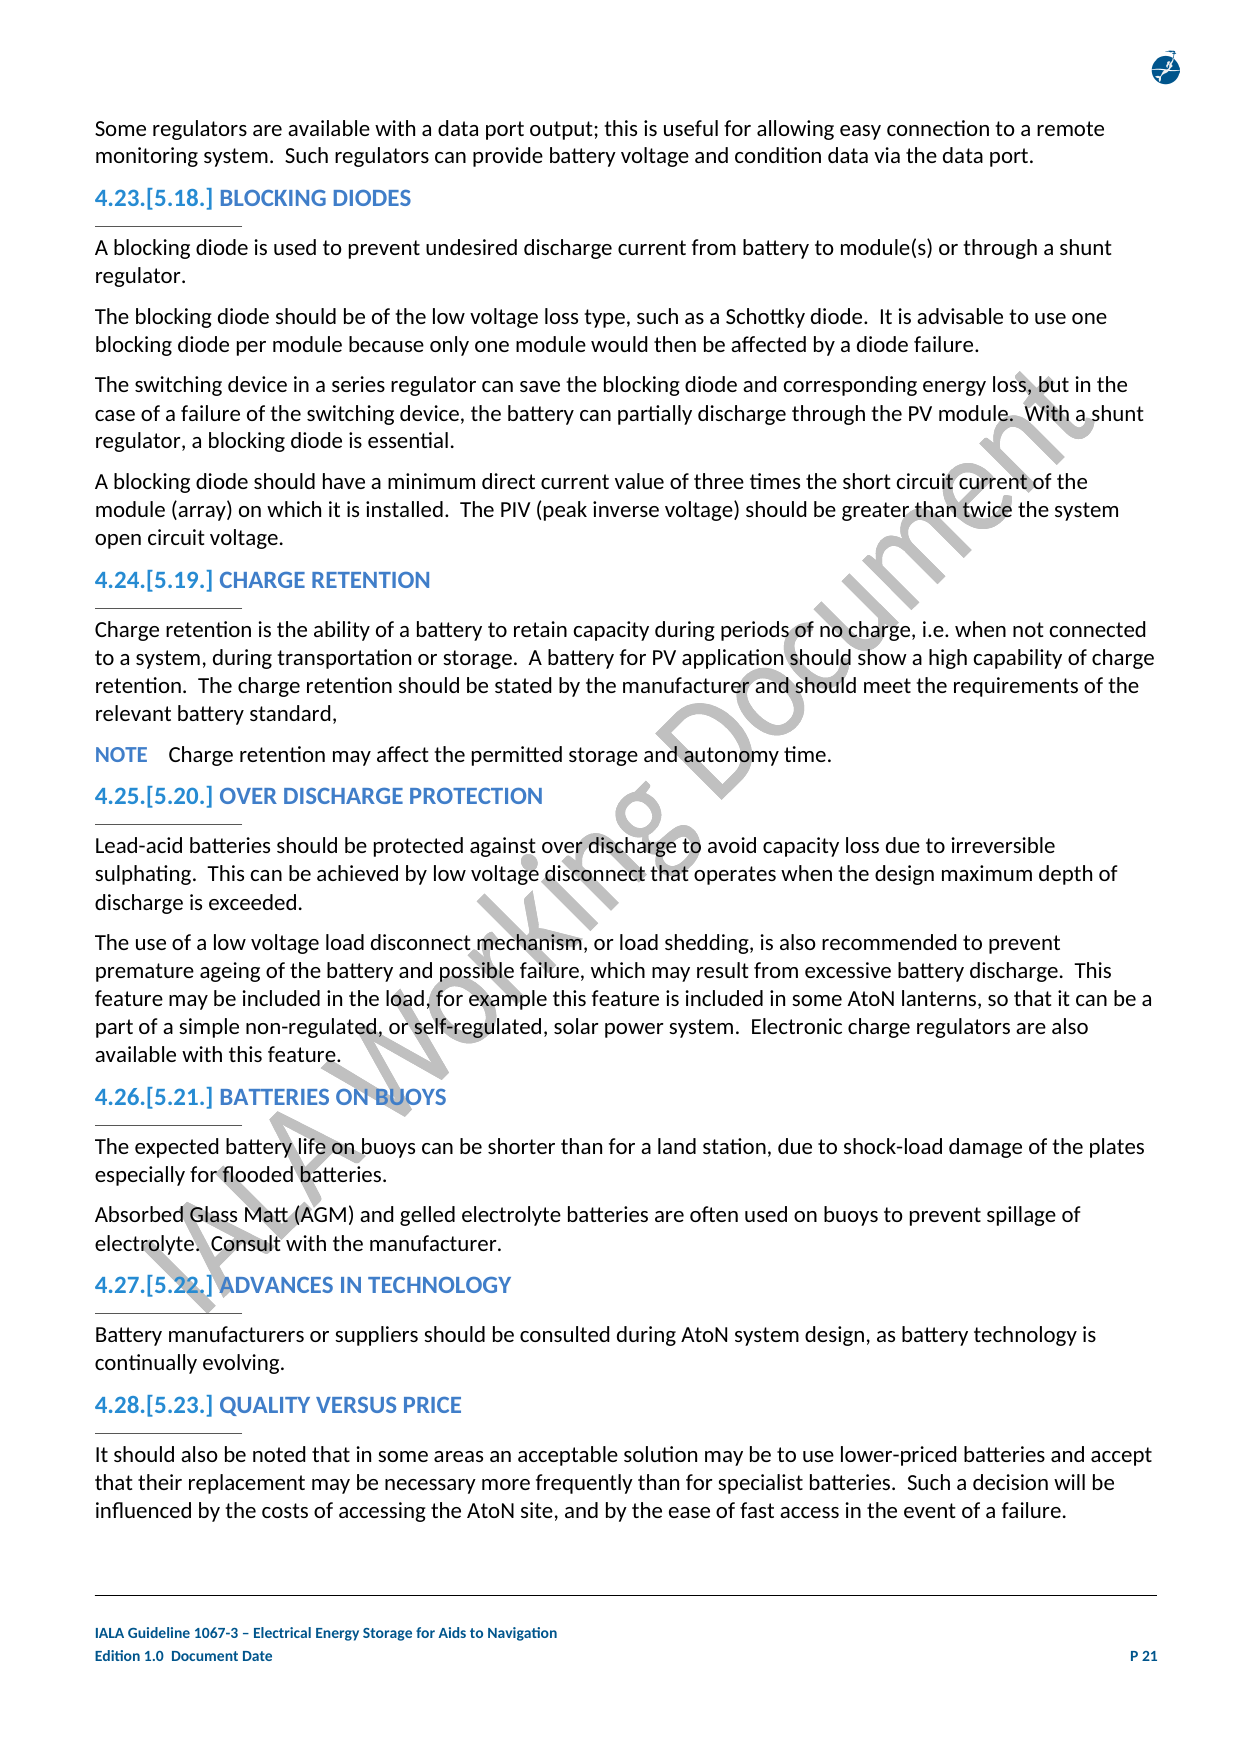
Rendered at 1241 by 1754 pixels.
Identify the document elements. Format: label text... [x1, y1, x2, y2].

text A blocking diode is used to prevent undesired discharge current from battery to module(s) or through a shunt regulator. [94, 233, 1157, 289]
subtitle Over discharge protection [94, 780, 1157, 811]
subtitle Quality Versus Price [94, 1389, 1157, 1419]
text It should also be noted that in some areas an acceptable solution may be to use lower-priced batteries and accept that their replacement may be necessary more frequently than for specialist batteries. Such a decision will be influenced by the costs of accessing the AtoN site, and by the ease of fast access in the event of a failure. [94, 1440, 1157, 1524]
text The use of a low voltage load disconnect mechanism, or load shedding, is also recommended to prevent premature ageing of the battery and possible failure, which may result from excessive battery discharge. This feature may be included in the load, for example this feature is included in some AtoN lanterns, so that it can be a part of a simple non-regulated, or self-regulated, solar power system. Electronic charge regulators are also available with this feature. [94, 928, 1157, 1068]
subtitle Batteries on Buoys [94, 1081, 1157, 1111]
subtitle Charge retention [94, 564, 1157, 594]
text The expected battery life on buoys can be shorter than for a land station, due to shock-load damage of the plates especially for flooded batteries. [94, 1132, 1157, 1188]
subtitle Advances in Technology [94, 1269, 1157, 1300]
subtitle Blocking Diodes [94, 182, 1157, 213]
text Absorbed Glass Matt (AGM) and gelled electrolyte batteries are often used on buoys to prevent spillage of electrolyte. Consult with the manufacturer. [94, 1201, 1157, 1257]
text A blocking diode should have a minimum direct current value of three times the short circuit current of the module (array) on which it is installed. The PIV (peak inverse voltage) should be greater than twice the system open circuit voltage. [94, 467, 1157, 551]
text Charge retention is the ability of a battery to retain capacity during periods of no charge, i.e. when not connected to a system, during transportation or storage. A battery for PV application should show a high capability of charge retention. The charge retention should be stated by the manufacturer and should meet the requirements of the relevant battery standard, [94, 615, 1157, 727]
text The switching device in a series regulator can save the blocking diode and corresponding energy loss, but in the case of a failure of the switching device, the battery can partially discharge through the PV module. With a shunt regulator, a blocking diode is essential. [94, 371, 1157, 455]
text Some regulators are available with a data port output; this is useful for allowing easy connection to a remote monitoring system. Such regulators can provide battery voltage and condition data via the data port. [94, 114, 1157, 170]
text NOTE Charge retention may affect the permitted storage and autonomy time. [94, 740, 1157, 768]
text The blocking diode should be of the low voltage loss type, such as a Schottky diode. It is advisable to use one blocking diode per module because only one module would then be affected by a diode failure. [94, 302, 1157, 358]
text Battery manufacturers or suppliers should be consulted during AtoN system design, as battery technology is continually evolving. [94, 1321, 1157, 1377]
text Lead-acid batteries should be protected against over discharge to avoid capacity loss due to irreversible sulphating. This can be achieved by low voltage disconnect that operates when the design maximum depth of discharge is exceeded. [94, 832, 1157, 916]
picture [1120, 0, 1239, 119]
